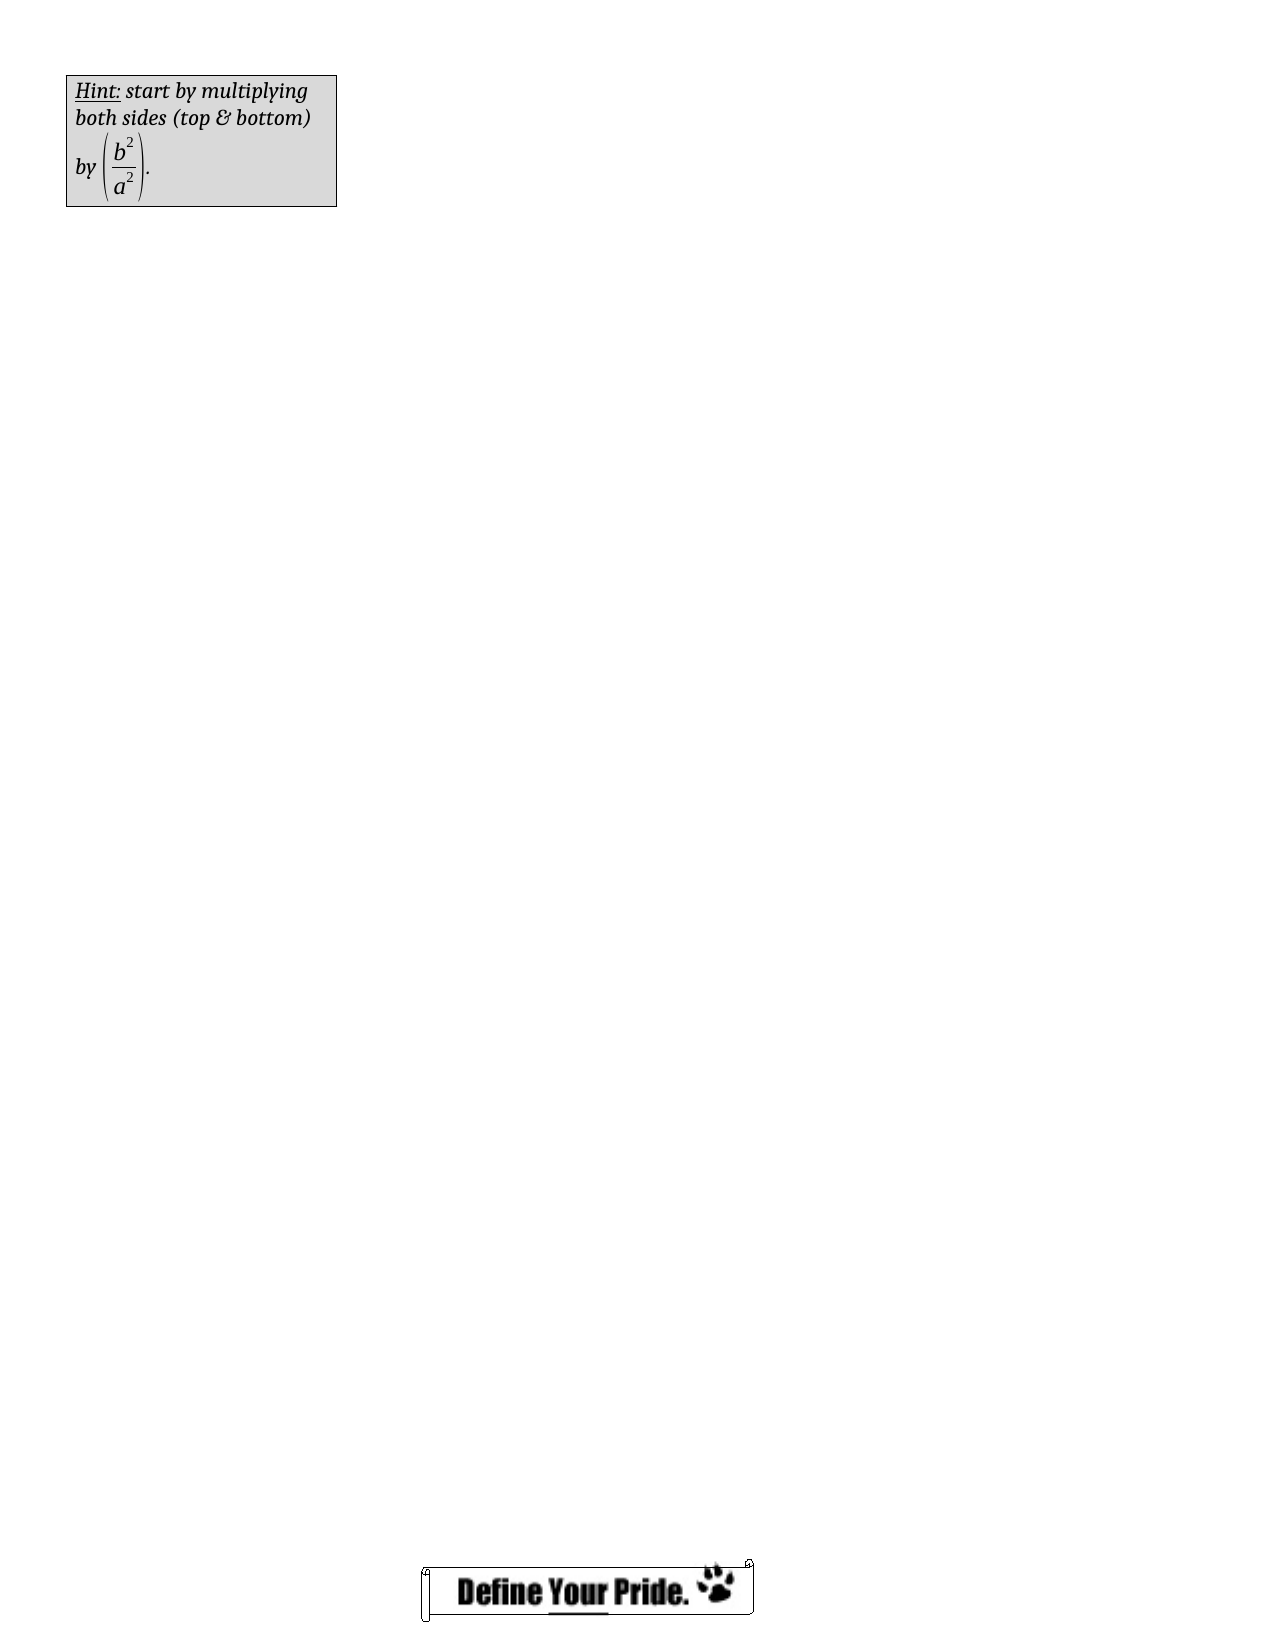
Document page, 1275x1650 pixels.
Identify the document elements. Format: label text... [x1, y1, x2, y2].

text Hint: start by multiplying both sides (top & bottom) by . [67, 76, 336, 206]
picture [453, 1561, 743, 1567]
picture [453, 1568, 743, 1614]
